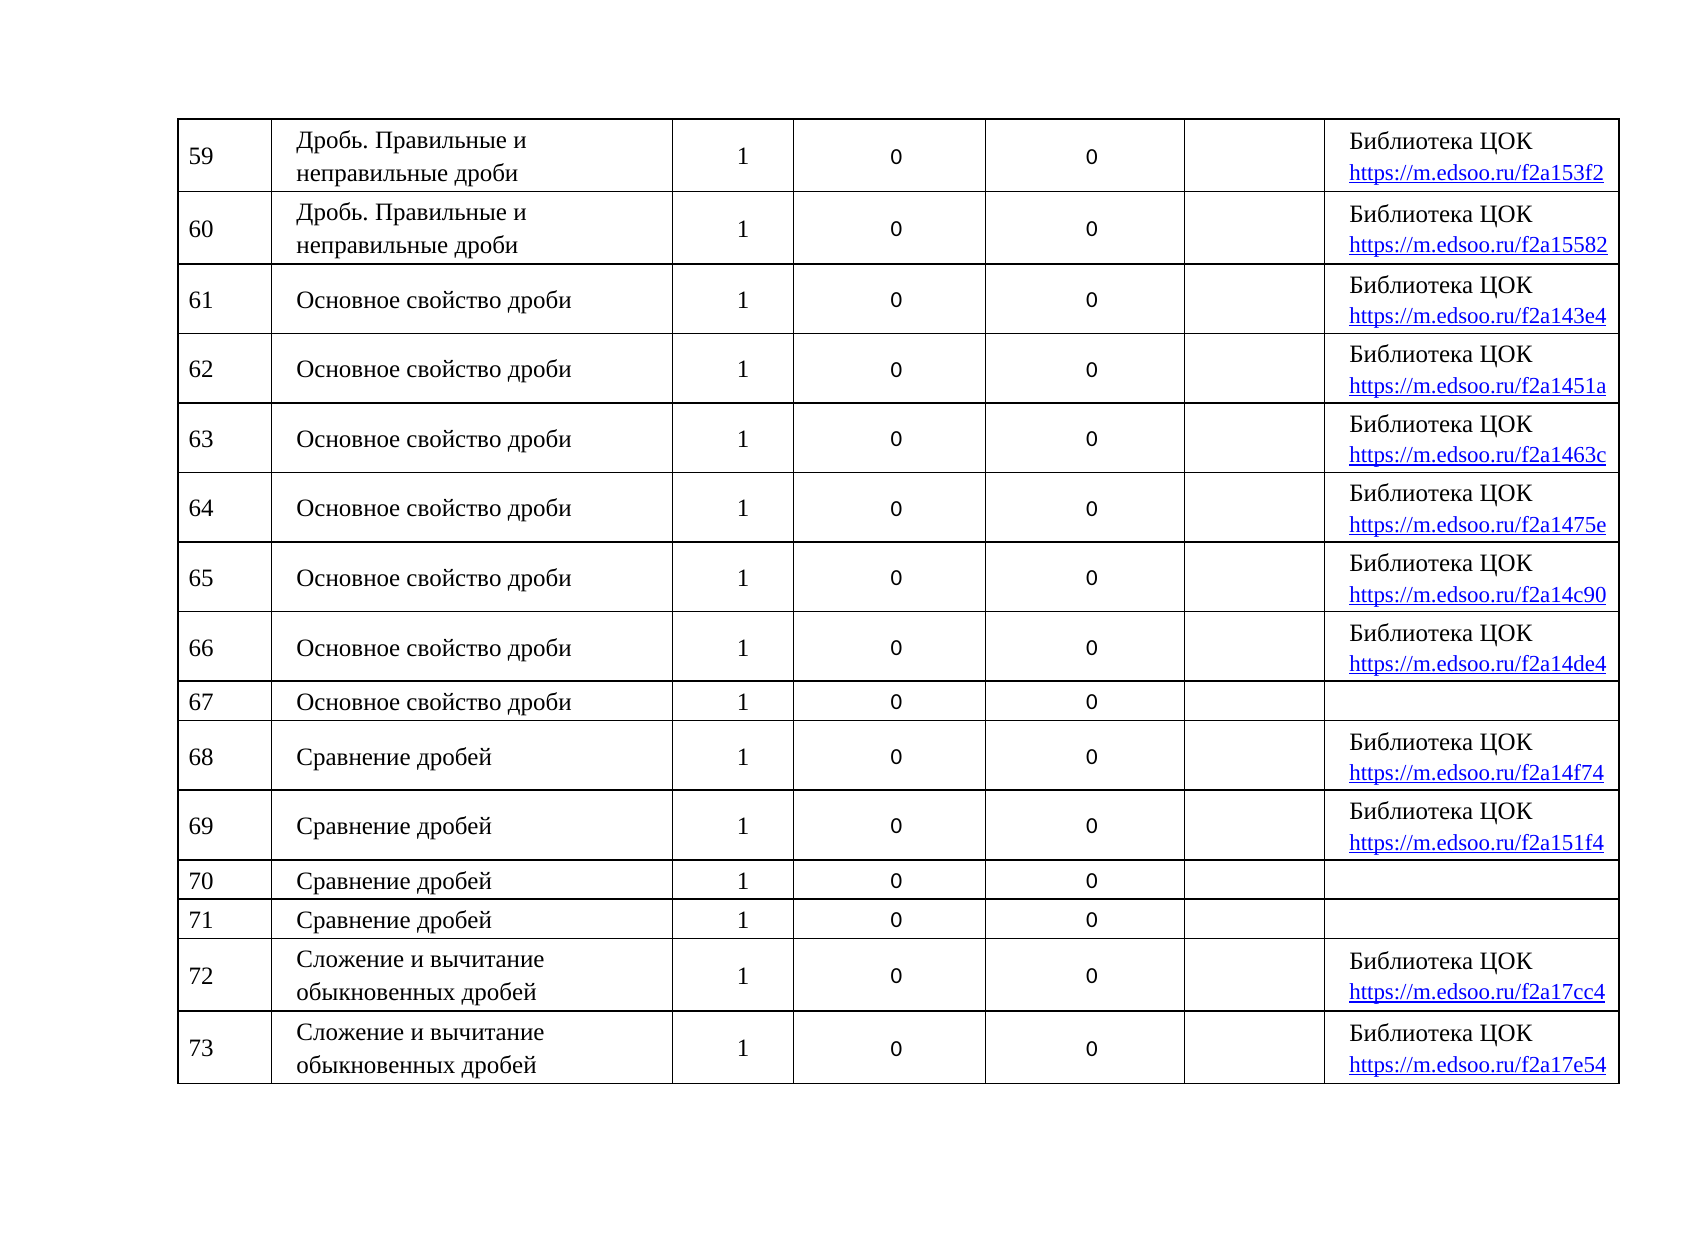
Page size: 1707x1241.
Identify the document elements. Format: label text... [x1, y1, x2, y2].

table_cell 66 [179, 612, 271, 680]
table_cell Библиотека ЦОК https://m.edsoo.ru/f2a14f74 [1325, 721, 1618, 789]
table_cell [272, 1012, 672, 1082]
table_cell 0 [794, 120, 985, 191]
table_cell Сравнение дробей [272, 900, 672, 938]
table_cell Библиотека ЦОК https://m.edsoo.ru/f2a15582 [1325, 192, 1618, 263]
table_cell 0 [794, 334, 985, 402]
table_cell 1 [673, 334, 793, 402]
table_cell Основное свойство дроби [272, 265, 672, 332]
table_cell 0 [794, 721, 985, 789]
table_cell [1185, 861, 1324, 898]
table_cell 0 [794, 543, 985, 611]
table_cell 0 [986, 334, 1184, 402]
table_cell 0 [986, 473, 1184, 541]
table_cell Основное свойство дроби [272, 404, 672, 472]
table_cell Сравнение дробей [272, 791, 672, 859]
table_cell 1 [673, 682, 793, 720]
table_cell [1185, 939, 1324, 1010]
table_cell 0 [794, 192, 985, 263]
table_cell 0 [986, 900, 1184, 938]
table_cell Библиотека ЦОК https://m.edsoo.ru/f2a1451a [1325, 334, 1618, 402]
table_cell 1 [673, 721, 793, 789]
table_cell Библиотека ЦОК https://m.edsoo.ru/f2a1475e [1325, 473, 1618, 541]
table_cell 68 [179, 721, 271, 789]
table_cell 0 [986, 192, 1184, 263]
table_cell 1 [673, 120, 793, 191]
table_cell [1185, 612, 1324, 680]
table_cell 0 [794, 939, 985, 1010]
table_cell 72 [179, 939, 271, 1010]
table_cell [1325, 682, 1618, 720]
table_cell 1 [673, 900, 793, 938]
table_cell Библиотека ЦОК https://m.edsoo.ru/f2a1463c [1325, 404, 1618, 472]
table_cell 0 [986, 682, 1184, 720]
table_cell 0 [794, 791, 985, 859]
table_cell 1 [673, 861, 793, 898]
table_cell 0 [986, 404, 1184, 472]
table_cell Сравнение дробей [272, 721, 672, 789]
table_cell [1185, 791, 1324, 859]
table_cell 1 [673, 473, 793, 541]
table_cell 64 [179, 473, 271, 541]
table_cell 70 [179, 861, 271, 898]
table_cell 1 [673, 265, 793, 332]
table_cell 0 [986, 543, 1184, 611]
table_cell 1 [673, 1012, 793, 1082]
table_cell Библиотека ЦОК https://m.edsoo.ru/f2a151f4 [1325, 791, 1618, 859]
table_cell 62 [179, 334, 271, 402]
table_cell 73 [179, 1012, 271, 1082]
table_cell 1 [673, 404, 793, 472]
table_cell 0 [794, 1012, 985, 1082]
table_cell Библиотека ЦОК https://m.edsoo.ru/f2a17e54 [1325, 1012, 1618, 1082]
table_cell Основное свойство дроби [272, 682, 672, 720]
table_cell Библиотека ЦОК https://m.edsoo.ru/f2a17cc4 [1325, 939, 1618, 1010]
table_cell 1 [673, 791, 793, 859]
table_cell Основное свойство дроби [272, 334, 672, 402]
table_cell Библиотека ЦОК https://m.edsoo.ru/f2a153f2 [1325, 120, 1618, 191]
table_cell 67 [179, 682, 271, 720]
table_cell [1185, 192, 1324, 263]
table_cell Основное свойство дроби [272, 612, 672, 680]
table_cell [1185, 473, 1324, 541]
table_cell 0 [986, 265, 1184, 332]
table_cell 0 [986, 1012, 1184, 1082]
table_cell [1185, 682, 1324, 720]
table_cell [1185, 404, 1324, 472]
table_cell Библиотека ЦОК https://m.edsoo.ru/f2a14de4 [1325, 612, 1618, 680]
table_cell 1 [673, 612, 793, 680]
table_cell 0 [986, 612, 1184, 680]
table_cell 0 [794, 861, 985, 898]
table_cell Основное свойство дроби [272, 473, 672, 541]
table_cell 59 [179, 120, 271, 191]
table_cell [1185, 334, 1324, 402]
table_cell [1185, 721, 1324, 789]
table_cell 1 [673, 939, 793, 1010]
table_cell 69 [179, 791, 271, 859]
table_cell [272, 939, 672, 1010]
table_cell 0 [986, 120, 1184, 191]
table_cell [1185, 1012, 1324, 1082]
table_cell 0 [986, 861, 1184, 898]
table_cell 0 [794, 265, 985, 332]
table_cell 0 [794, 682, 985, 720]
table_cell 0 [986, 939, 1184, 1010]
table_cell Основное свойство дроби [272, 543, 672, 611]
table_cell 61 [179, 265, 271, 332]
table_cell 71 [179, 900, 271, 938]
table_cell 60 [179, 192, 271, 263]
table_cell Дробь. Правильные и неправильные дроби [272, 192, 672, 263]
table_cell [272, 120, 672, 191]
table_cell 1 [673, 192, 793, 263]
table_cell [1185, 543, 1324, 611]
table_cell [1185, 900, 1324, 938]
table_cell 0 [794, 612, 985, 680]
table_cell 0 [794, 473, 985, 541]
table_cell Библиотека ЦОК https://m.edsoo.ru/f2a14c90 [1325, 543, 1618, 611]
table_cell Сравнение дробей [272, 861, 672, 898]
table_cell Библиотека ЦОК https://m.edsoo.ru/f2a143e4 [1325, 265, 1618, 332]
table_cell [1325, 900, 1618, 938]
table_cell 0 [986, 791, 1184, 859]
table_cell 0 [794, 404, 985, 472]
table_cell [1185, 265, 1324, 332]
table_cell 65 [179, 543, 271, 611]
table_cell [1325, 861, 1618, 898]
table_cell 0 [986, 721, 1184, 789]
table_cell [1185, 120, 1324, 191]
table_cell 1 [673, 543, 793, 611]
table_cell 63 [179, 404, 271, 472]
table_cell 0 [794, 900, 985, 938]
